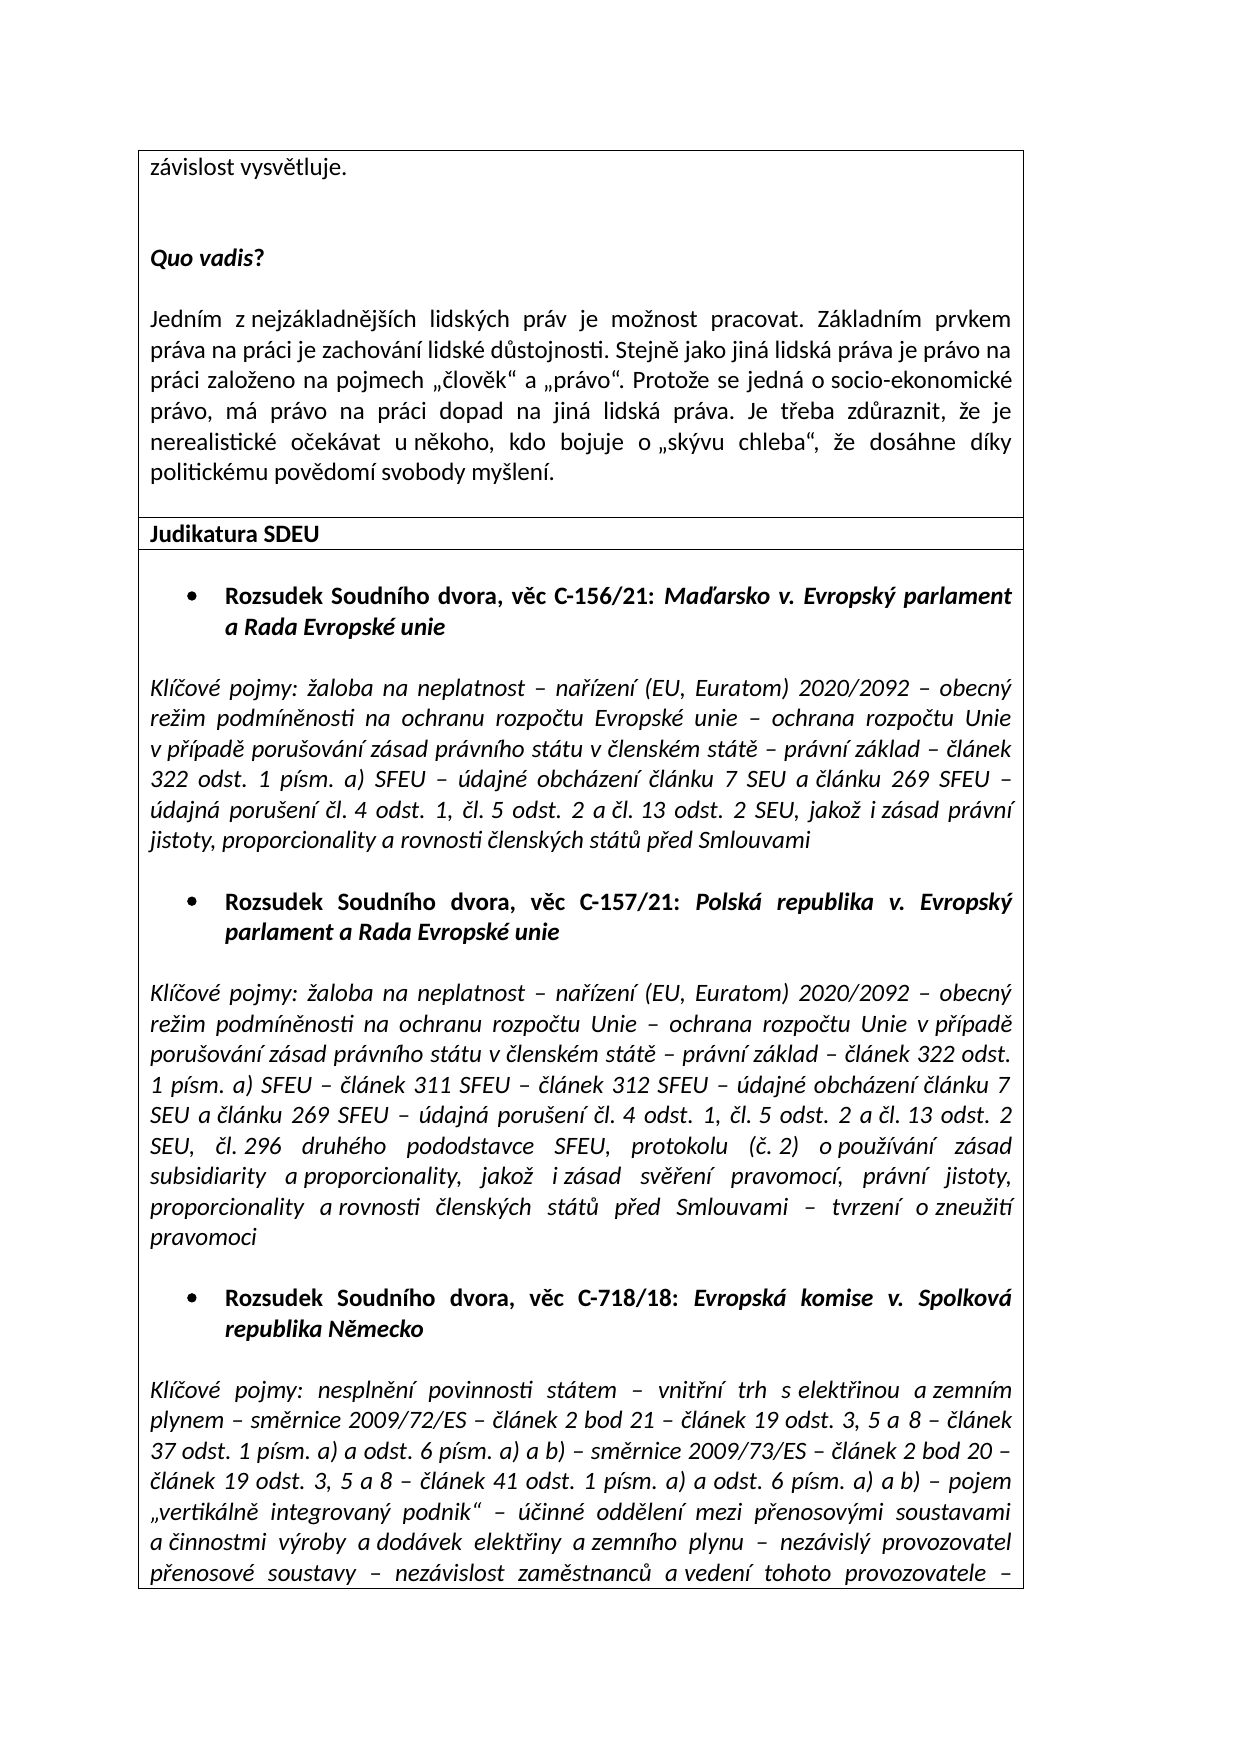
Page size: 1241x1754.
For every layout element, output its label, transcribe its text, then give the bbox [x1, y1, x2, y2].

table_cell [139, 151, 1023, 517]
table_cell Judikatura SDEU [139, 518, 1023, 549]
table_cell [139, 550, 1023, 1588]
